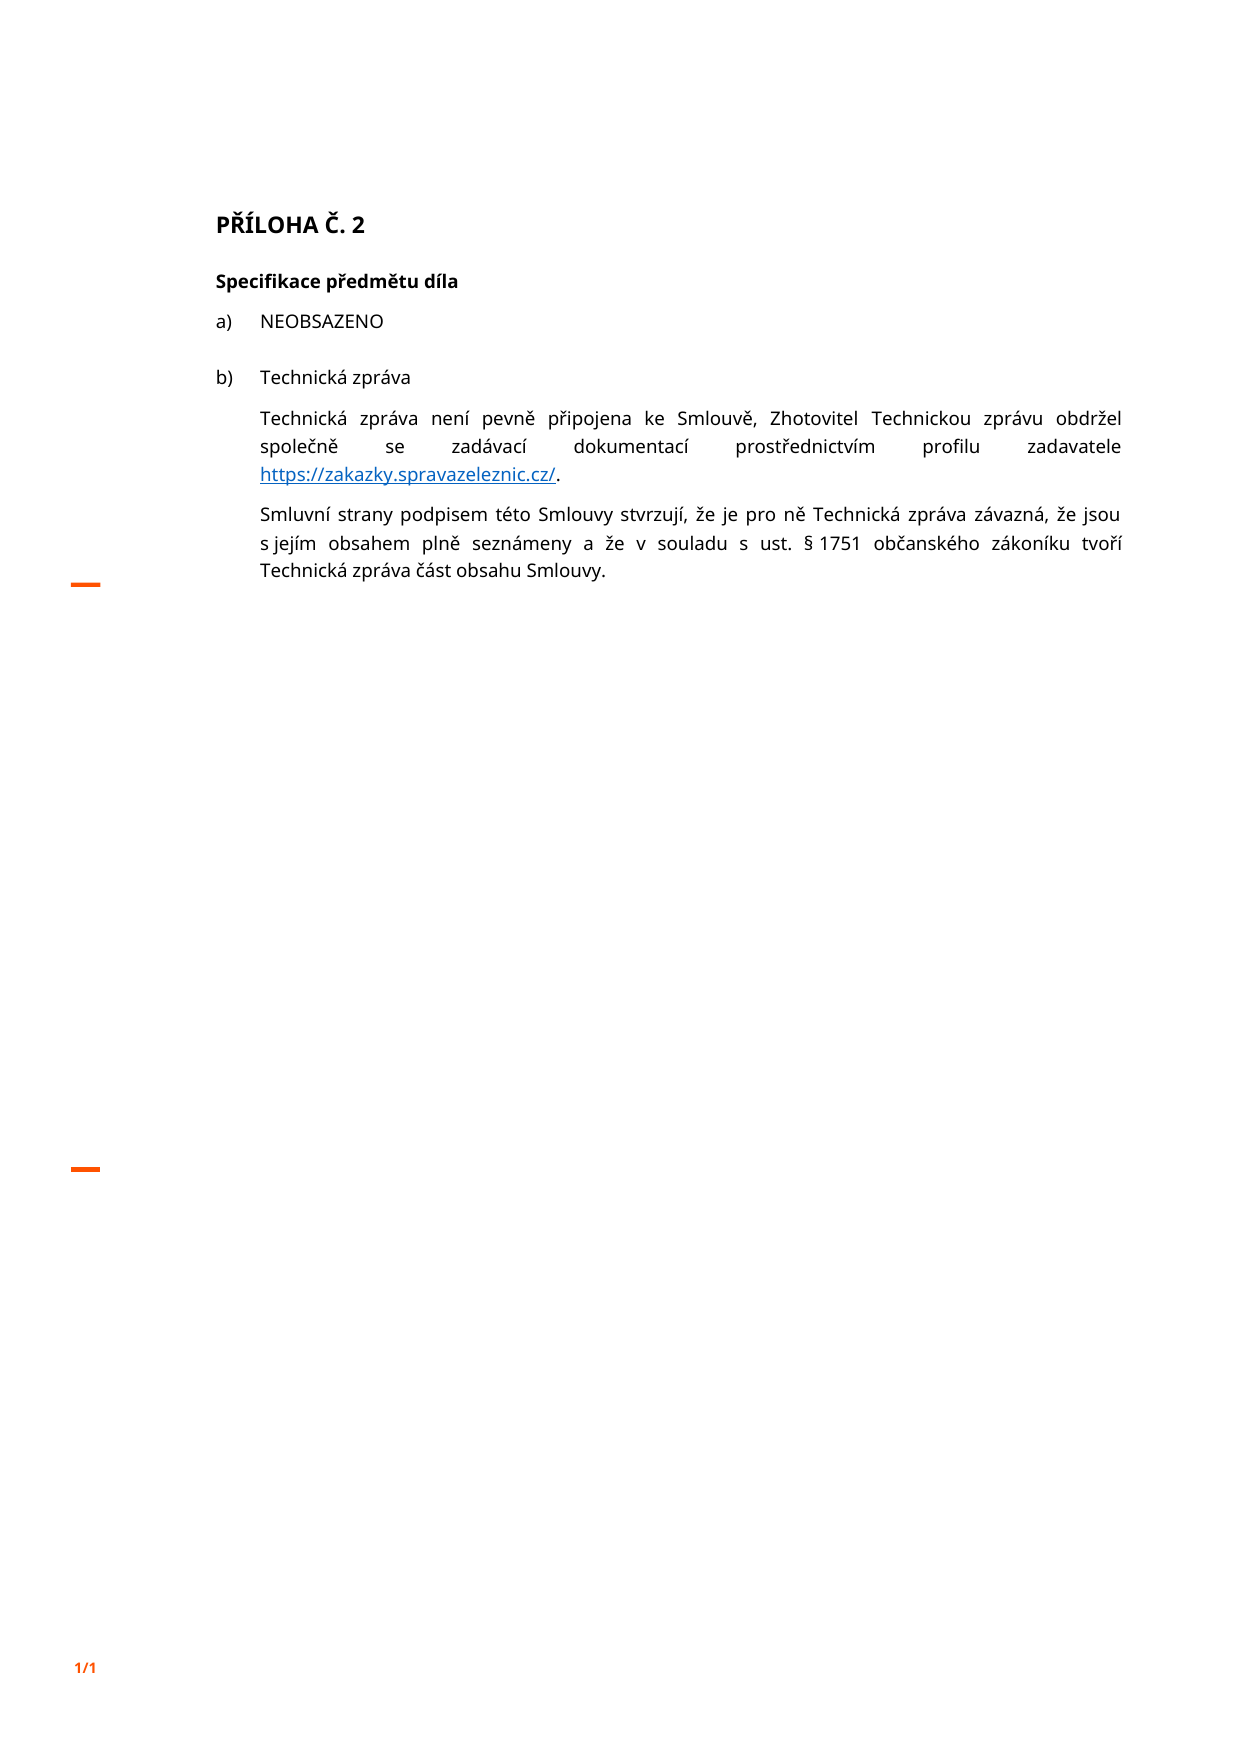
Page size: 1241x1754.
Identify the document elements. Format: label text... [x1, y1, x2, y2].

list Technická zpráva [216, 365, 1122, 390]
text Smluvní strany podpisem této Smlouvy stvrzují, že je pro ně Technická zpráva závazná, že jsou s jejím obsahem plně seznámeny a že v souladu s ust. § 1751 občanského zákoníku tvoří Technická zpráva část obsahu Smlouvy. [260, 502, 1122, 583]
list Technická zpráva není pevně připojena ke Smlouvě, Zhotovitel Technickou zprávu obdržel společně se zadávací dokumentací prostřednictvím profilu zadavatele https://zakazky.spravazeleznic.cz/. [260, 405, 1122, 487]
text Příloha č. 2 [216, 209, 1122, 240]
text Specifikace předmětu díla [216, 268, 1122, 294]
list NEOBSAZENO [216, 309, 1122, 334]
